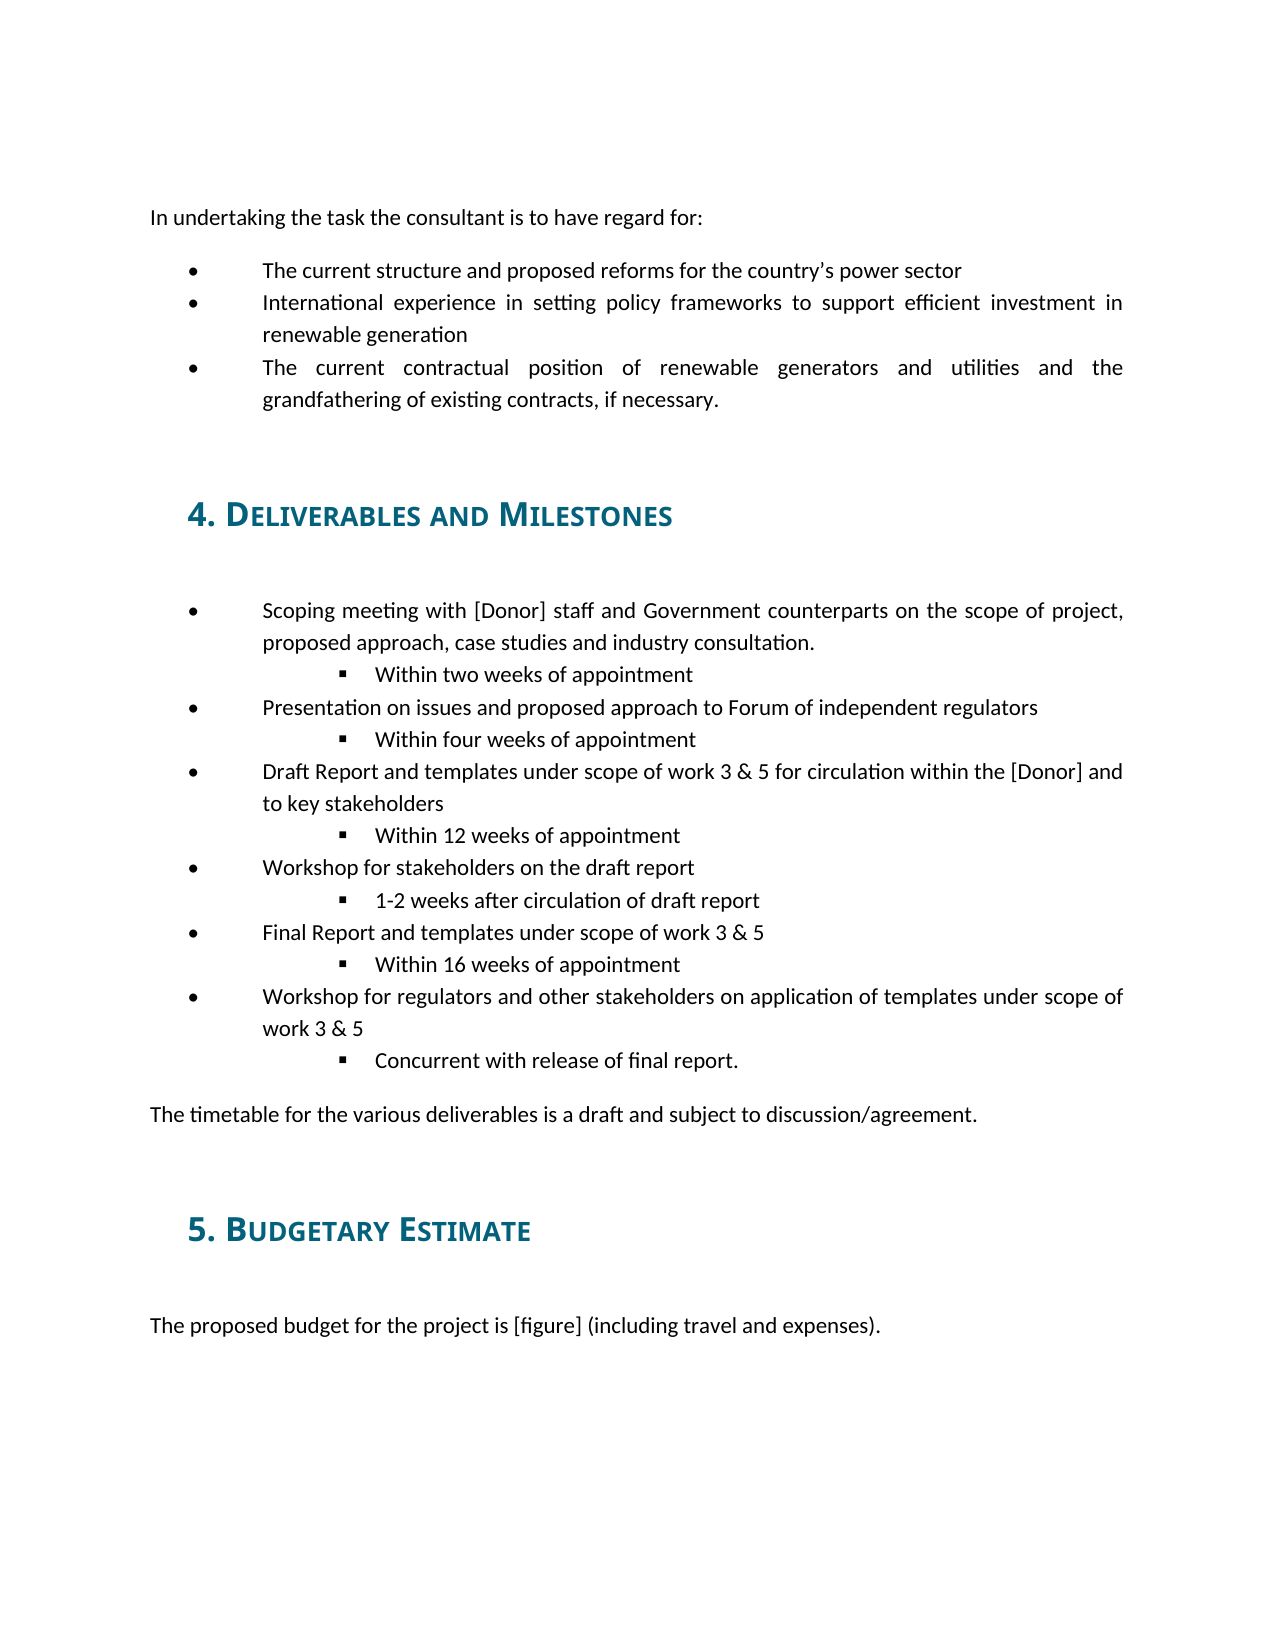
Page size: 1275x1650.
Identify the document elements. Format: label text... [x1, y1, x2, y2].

text In undertaking the task the consultant is to have regard for: [150, 203, 1125, 231]
list The current structure and proposed reforms for the country’s power sector [187, 256, 1125, 284]
text The timetable for the various deliverables is a draft and subject to discussion/agreement. [150, 1100, 1125, 1128]
list Within four weeks of appointment [337, 725, 1125, 753]
list The current contractual position of renewable generators and utilities and the grandfathering of existing contracts, if necessary. [187, 353, 1125, 413]
list Workshop for stakeholders on the draft report [187, 853, 1125, 882]
list Scoping meeting with [Donor] staff and Government counterparts on the scope of project, proposed approach, case studies and industry consultation. [187, 596, 1125, 656]
list Concurrent with release of final report. [337, 1047, 1125, 1075]
list Within two weeks of appointment [337, 660, 1125, 688]
text The proposed budget for the project is [figure] (including travel and expenses). [150, 1311, 1125, 1339]
list Draft Report and templates under scope of work 3 & 5 for circulation within the [Donor] and to key stakeholders [187, 757, 1125, 817]
list Within 16 weeks of appointment [337, 950, 1125, 978]
list Workshop for regulators and other stakeholders on application of templates under scope of work 3 & 5 [187, 982, 1125, 1042]
list International experience in setting policy frameworks to support efficient investment in renewable generation [187, 288, 1125, 348]
list Final Report and templates under scope of work 3 & 5 [187, 918, 1125, 946]
list Within 12 weeks of appointment [337, 821, 1125, 849]
subtitle Budgetary Estimate [187, 1206, 1125, 1251]
list 1-2 weeks after circulation of draft report [337, 886, 1125, 914]
list Presentation on issues and proposed approach to Forum of independent regulators [187, 693, 1125, 721]
subtitle Deliverables and Milestones [187, 491, 1125, 536]
